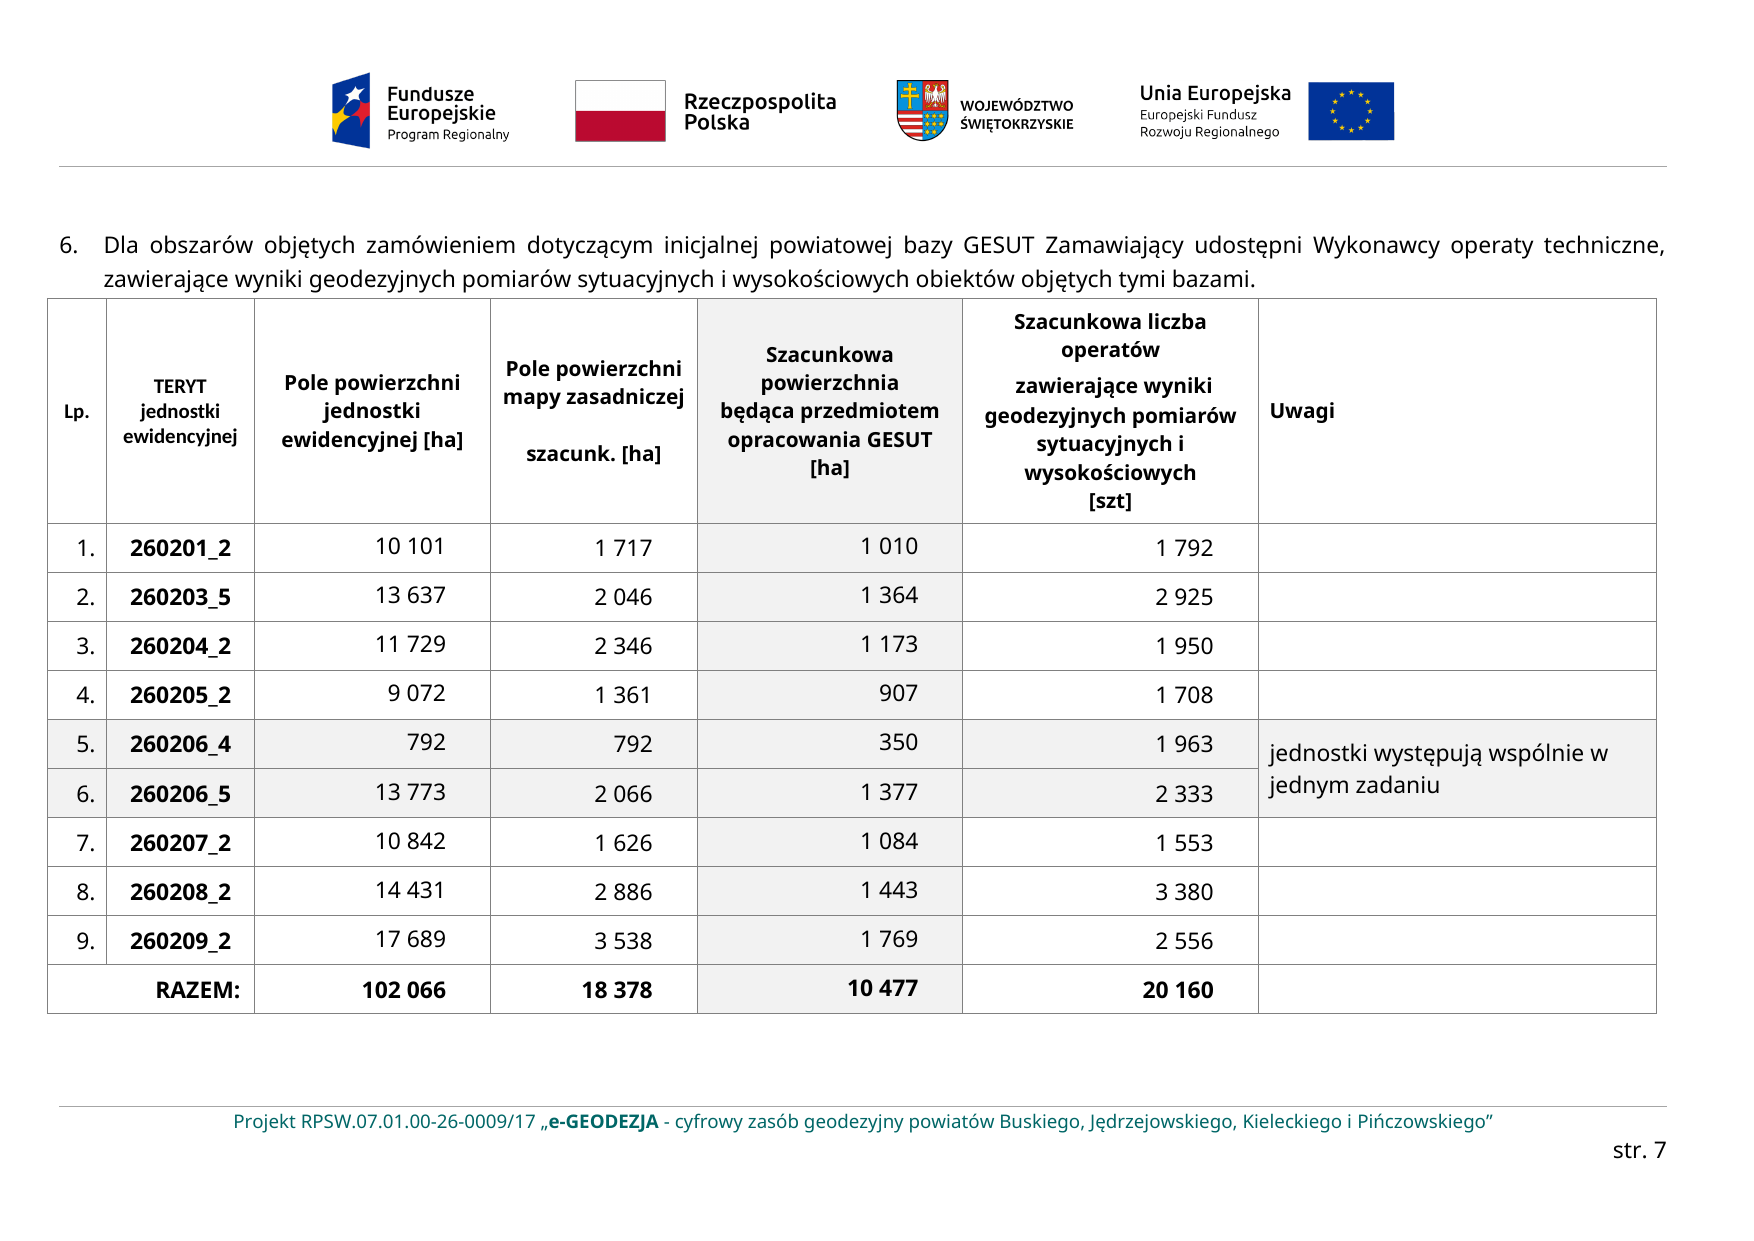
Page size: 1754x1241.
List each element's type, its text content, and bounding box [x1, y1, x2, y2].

table_cell [1259, 818, 1656, 866]
table_cell 1 708 [963, 671, 1258, 719]
table_cell 1 769 [698, 916, 962, 964]
table_cell 102 066 [255, 965, 490, 1013]
table_cell 350 [698, 720, 962, 768]
table_cell 11 729 [255, 622, 490, 670]
table_cell 2 556 [963, 916, 1258, 964]
table_cell [1259, 965, 1656, 1013]
table_cell 260208_2 [107, 867, 254, 915]
table_cell 1 010 [698, 524, 962, 572]
table_cell 260209_2 [107, 916, 254, 964]
table_cell 260206_5 [107, 769, 254, 817]
table_cell 5. [48, 720, 106, 768]
table_cell [1259, 622, 1656, 670]
table_cell 13 637 [255, 573, 490, 621]
table_cell 2 886 [491, 867, 697, 915]
table_cell 10 101 [255, 524, 490, 572]
table_cell 260203_5 [107, 573, 254, 621]
table_cell 20 160 [963, 965, 1258, 1013]
table_cell 14 431 [255, 867, 490, 915]
table_cell 9 072 [255, 671, 490, 719]
table_cell 9. [48, 916, 106, 964]
table_cell 2 333 [963, 769, 1258, 817]
table_cell 2. [48, 573, 106, 621]
table_cell 260205_2 [107, 671, 254, 719]
table_cell 7. [48, 818, 106, 866]
table_cell [1259, 916, 1656, 964]
table_cell 1 377 [698, 769, 962, 817]
table_cell 1 792 [963, 524, 1258, 572]
table_cell jednostki występują wspólnie w jednym zadaniu [1259, 720, 1656, 817]
table_cell 1 173 [698, 622, 962, 670]
table_cell 1 717 [491, 524, 697, 572]
table_cell [1259, 524, 1656, 572]
picture [316, 59, 1409, 164]
table_cell 2 066 [491, 769, 697, 817]
table_cell 1 626 [491, 818, 697, 866]
table_cell 1 443 [698, 867, 962, 915]
table_cell 10 477 [698, 965, 962, 1013]
table_cell [1259, 671, 1656, 719]
table_cell 1 364 [698, 573, 962, 621]
table_header Pole powierzchni jednostki ewidencyjnej [ha] [255, 299, 490, 523]
table_header Szacunkowa powierzchnia będąca przedmiotem opracowania GESUT [ha] [698, 299, 962, 523]
table_cell 260201_2 [107, 524, 254, 572]
table_cell 3 380 [963, 867, 1258, 915]
table_cell 260204_2 [107, 622, 254, 670]
table_cell 1 084 [698, 818, 962, 866]
table_cell 3 538 [491, 916, 697, 964]
table_cell 1. [48, 524, 106, 572]
list Dla obszarów objętych zamówieniem dotyczącym inicjalnej powiatowej bazy GESUT Zamawiający udostępni Wykonawcy operaty techniczne, zawierające wyniki geodezyjnych pomiarów sytuacyjnych i wysokościowych obiektów objętych tymi bazami. [59, 229, 1667, 295]
table_cell 1 553 [963, 818, 1258, 866]
table_cell RAZEM: [106, 965, 254, 1013]
table_cell 1 950 [963, 622, 1258, 670]
table_cell 260206_4 [107, 720, 254, 768]
table_cell 10 842 [255, 818, 490, 866]
table_header Uwagi [1259, 299, 1656, 523]
table_cell 260207_2 [107, 818, 254, 866]
table_cell 8. [48, 867, 106, 915]
table_cell 792 [255, 720, 490, 768]
table_cell 792 [491, 720, 697, 768]
table_cell [48, 965, 106, 1013]
table_cell 1 963 [963, 720, 1258, 768]
table_header Lp. [48, 299, 106, 523]
table_cell 907 [698, 671, 962, 719]
table_cell [1259, 867, 1656, 915]
table_cell 6. [48, 769, 106, 817]
table_cell 2 346 [491, 622, 697, 670]
table_cell 13 773 [255, 769, 490, 817]
table_cell 1 361 [491, 671, 697, 719]
table_cell 17 689 [255, 916, 490, 964]
table_header Szacunkowa liczba operatów zawierające wyniki geodezyjnych pomiarów sytuacyjnych i wysokościowych [szt] [963, 299, 1258, 523]
table_header TERYT jednostki ewidencyjnej [107, 299, 254, 523]
table_header Pole powierzchni mapy zasadniczej szacunk. [ha] [491, 299, 697, 523]
table_cell 2 925 [963, 573, 1258, 621]
table_cell 3. [48, 622, 106, 670]
table_cell 18 378 [491, 965, 697, 1013]
table_cell 4. [48, 671, 106, 719]
table_cell 2 046 [491, 573, 697, 621]
table_cell [1259, 573, 1656, 621]
